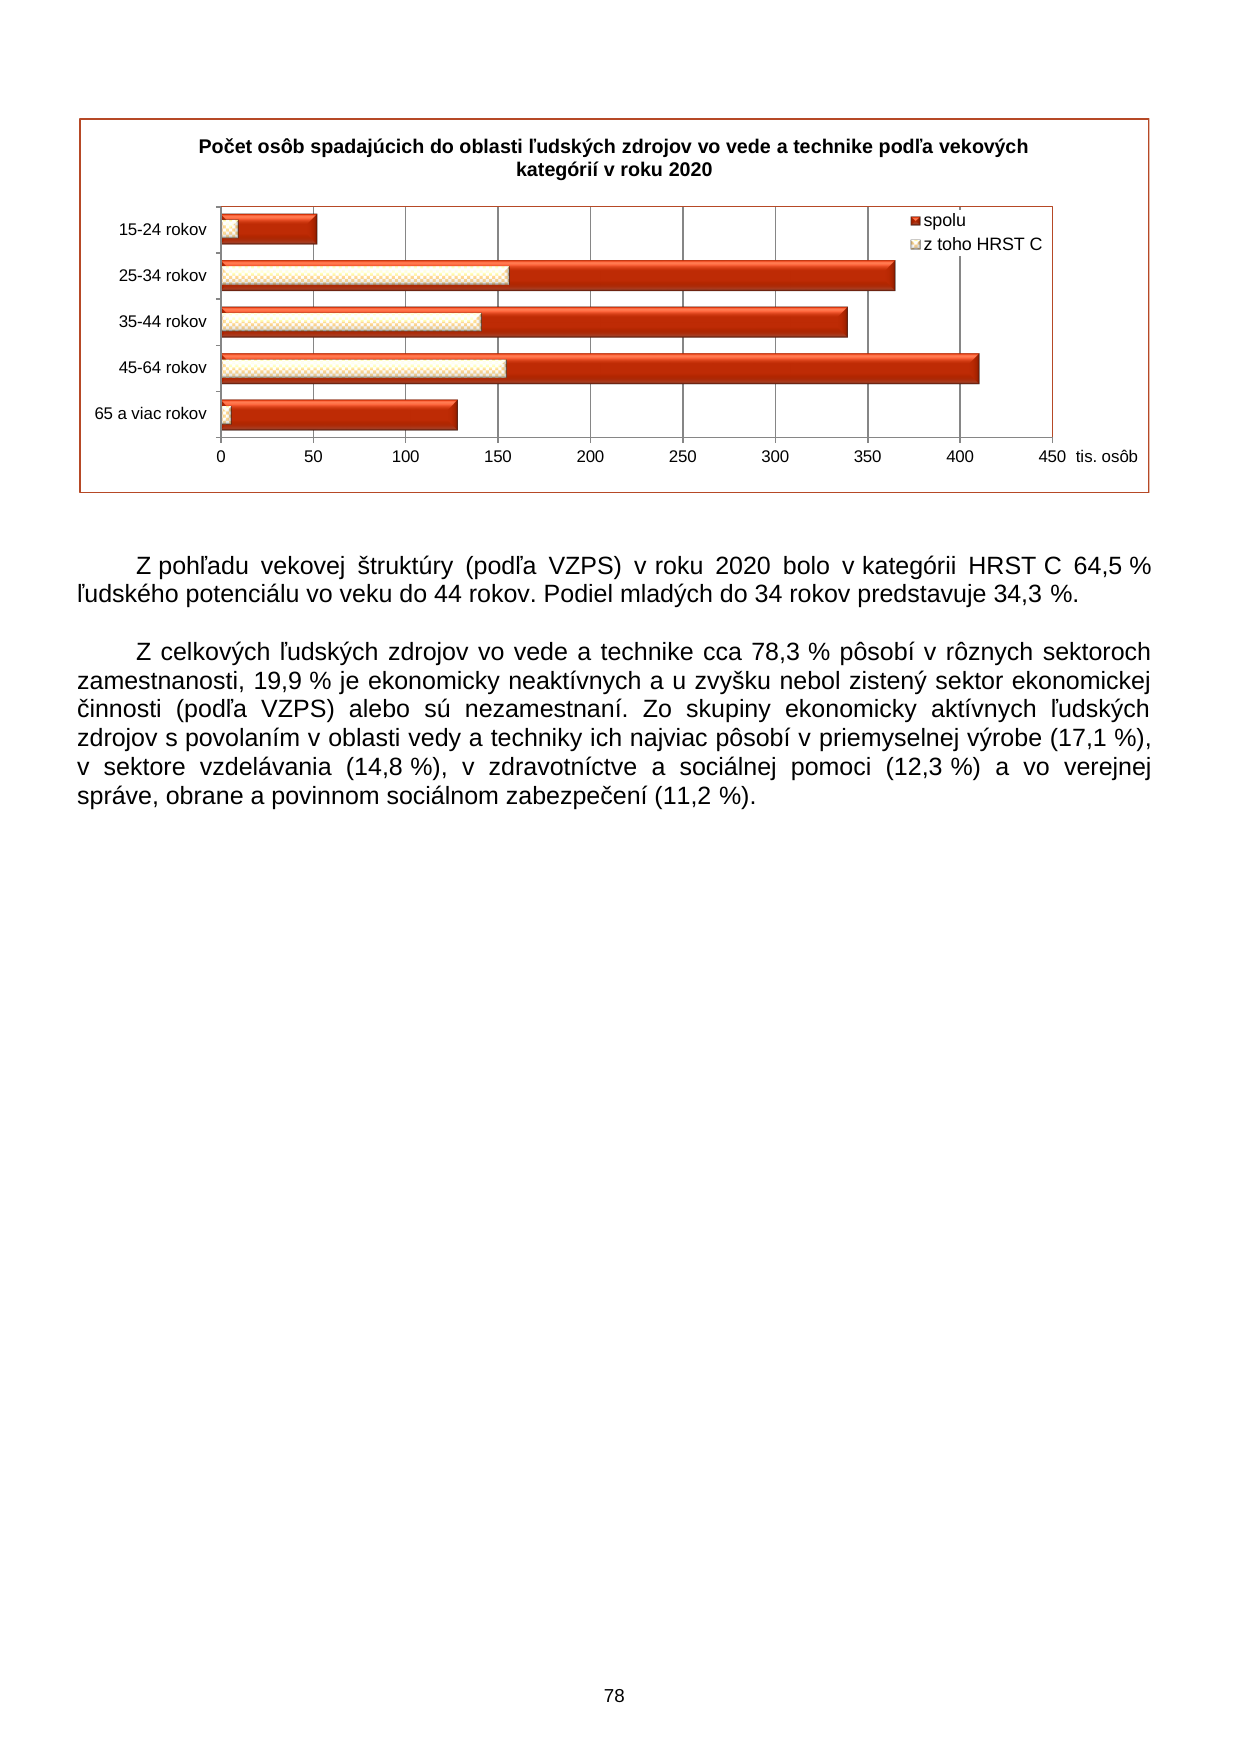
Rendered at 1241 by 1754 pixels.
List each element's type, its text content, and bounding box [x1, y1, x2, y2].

text Z celkových ľudských zdrojov vo vede a technike cca 78,3 % pôsobí v rôznych sektoroch zamestnanosti, 19,9 % je ekonomicky neaktívnych a u zvyšku nebol zistený sektor ekonomickej činnosti (podľa VZPS) alebo sú nezamestnaní. Zo skupiny ekonomicky aktívnych ľudských zdrojov s povolaním v oblasti vedy a techniky ich najviac pôsobí v priemyselnej výrobe (17,1 %), v sektore vzdelávania (14,8 %), v zdravotníctve a sociálnej pomoci (12,3 %) a vo verejnej správe, obrane a povinnom sociálnom zabezpečení (11,2 %). [77, 637, 1152, 809]
text Z pohľadu vekovej štruktúry (podľa VZPS) v roku 2020 bolo v kategórii HRST C 64,5 % ľudského potenciálu vo veku do 44 rokov. Podiel mladých do 34 rokov predstavuje 34,3 %. [77, 551, 1152, 608]
